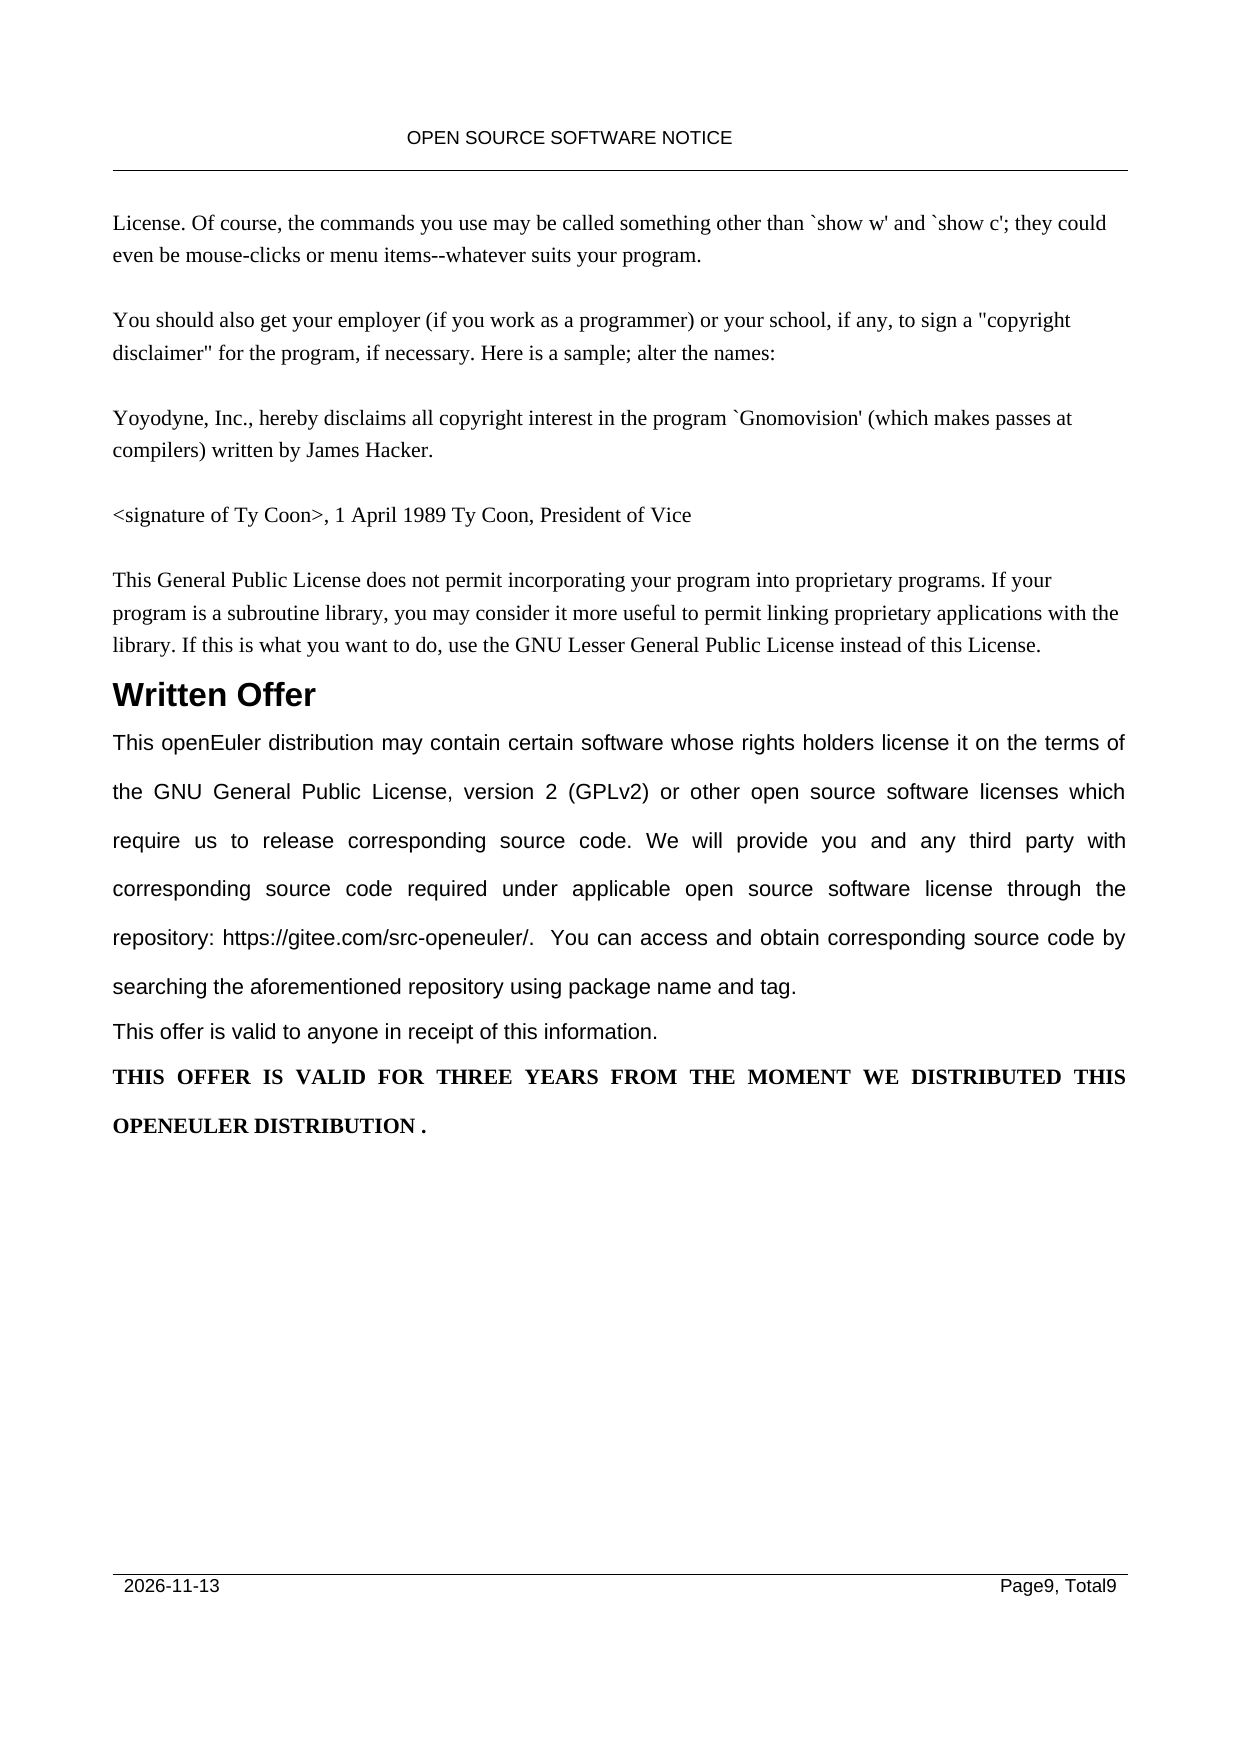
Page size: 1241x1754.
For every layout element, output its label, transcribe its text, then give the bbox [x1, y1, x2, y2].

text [112, 206, 1128, 661]
text THIS OFFER IS VALID FOR THREE YEARS FROM THE MOMENT WE DISTRIBUTED THIS OPENEULER DISTRIBUTION . [112, 1060, 1128, 1142]
text This offer is valid to anyone in receipt of this information. [112, 1015, 1128, 1048]
text Written Offer [112, 661, 1128, 726]
text This openEuler distribution may contain certain software whose rights holders license it on the terms of the GNU General Public License, version 2 (GPLv2) or other open source software licenses which require us to release corresponding source code. We will provide you and any third party with corresponding source code required under applicable open source software license through the repository: https://gitee.com/src-openeuler/. You can access and obtain corresponding source code by searching the aforementioned repository using package name and tag. [112, 726, 1128, 1003]
